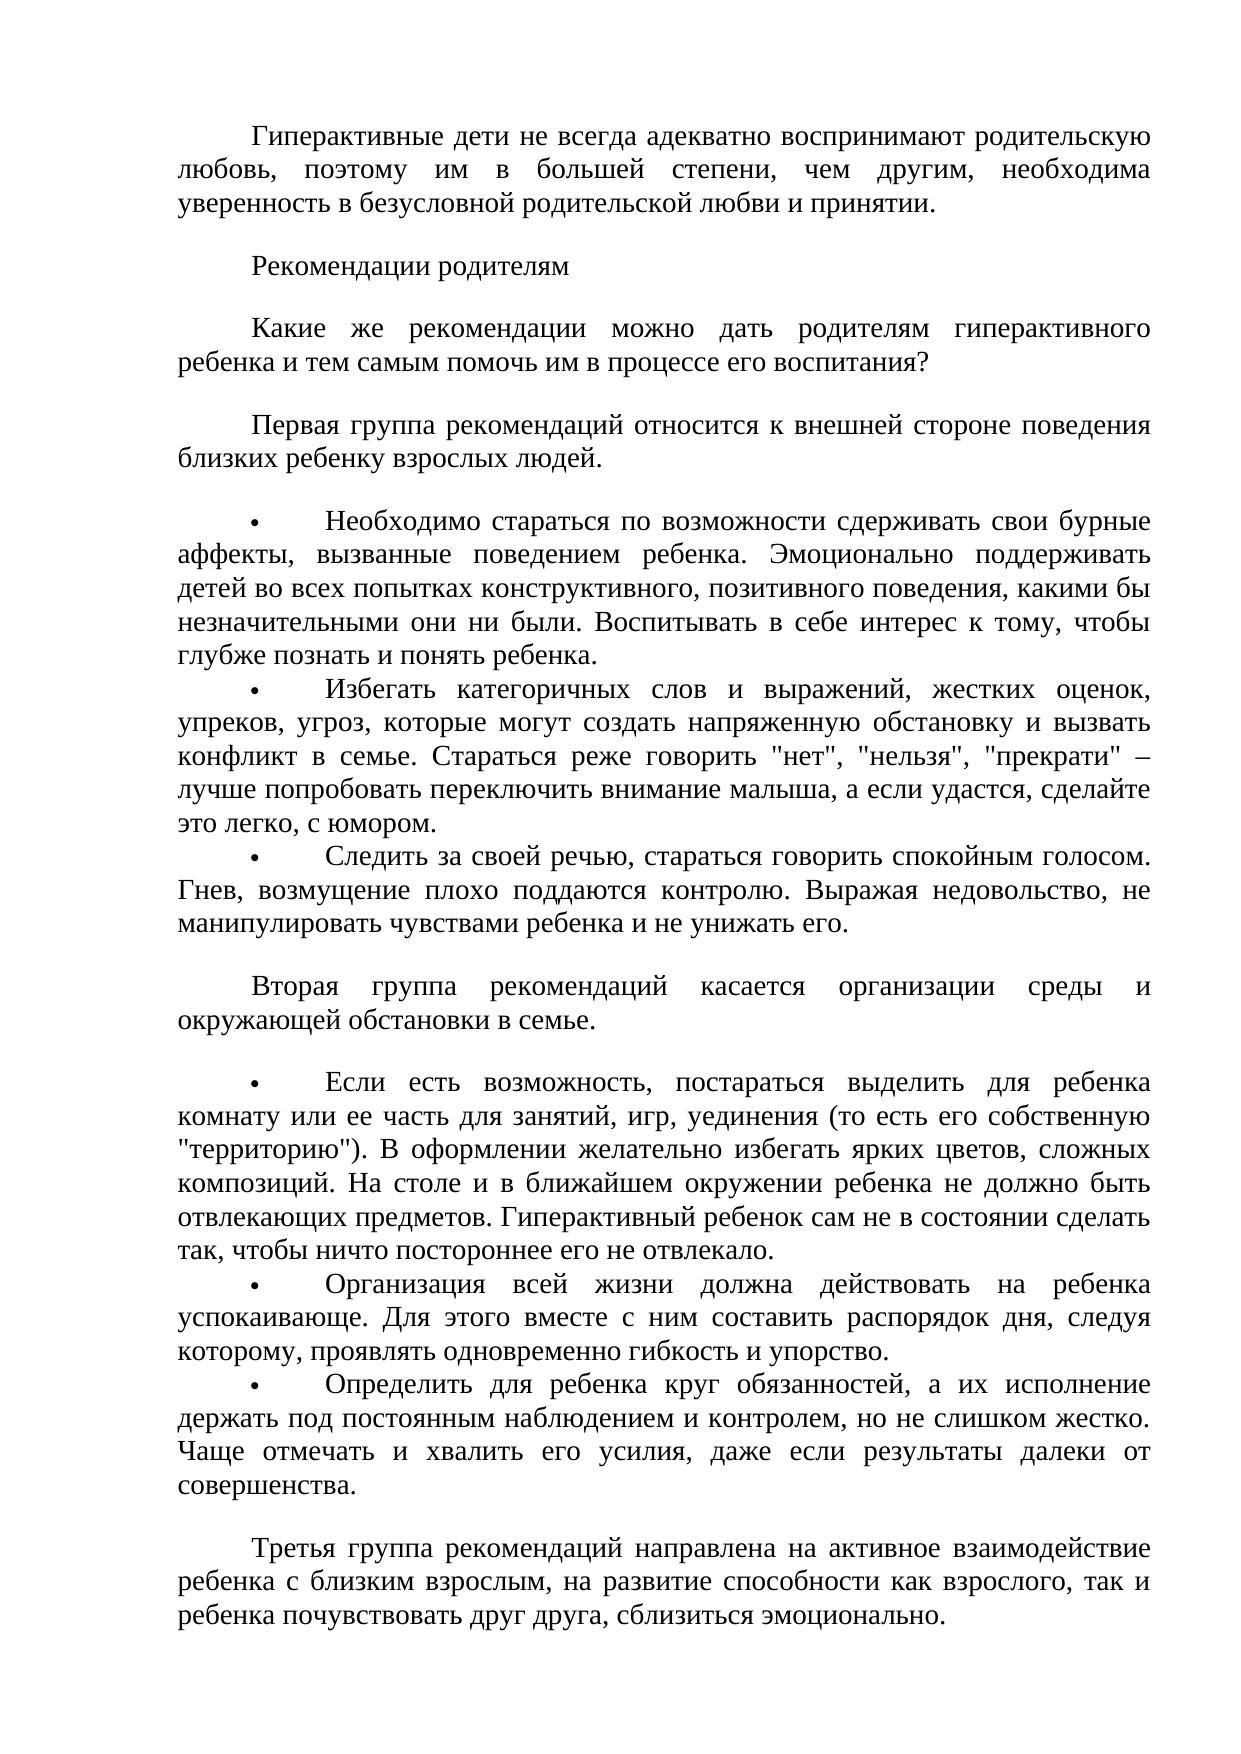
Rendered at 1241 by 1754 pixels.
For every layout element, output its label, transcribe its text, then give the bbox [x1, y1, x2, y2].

text Третья группа рекомендаций направлена на активное взаимодействие ребенка с близким взрослым, на развитие способности как взрослого, так и ребенка почувствовать друг друга, сблизиться эмоционально. [177, 1530, 1152, 1630]
text Какие же рекомендации можно дать родителям гиперактивного ребенка и тем самым помочь им в процессе его воспитания? [177, 311, 1152, 378]
list Следить за своей речью, стараться говорить спокойным голосом. Гнев, возмущение плохо поддаются контролю. Выражая недовольство, не манипулировать чувствами ребенка и не унижать его. [177, 838, 1152, 939]
list Необходимо стараться по возможности сдерживать свои бурные аффекты, вызванные поведением ребенка. Эмоционально поддерживать детей во всех попытках конструктивного, позитивного поведения, какими бы незначительными они ни были. Воспитывать в себе интерес к тому, чтобы глубже познать и понять ребенка. [177, 503, 1152, 671]
text Гиперактивные дети не всегда адекватно воспринимают родительскую любовь, поэтому им в большей степени, чем другим, необходима уверенность в безусловной родительской любви и принятии. [177, 118, 1152, 219]
list Если есть возможность, постараться выделить для ребенка комнату или ее часть для занятий, игр, уединения (то есть его собственную "территорию"). В оформлении желательно избегать ярких цветов, сложных композиций. На столе и в ближайшем окружении ребенка не должно быть отвлекающих предметов. Гиперактивный ребенок сам не в состоянии сделать так, чтобы ничто постороннее его не отвлекало. [177, 1064, 1152, 1266]
text Вторая группа рекомендаций касается организации среды и окружающей обстановки в семье. [177, 968, 1152, 1035]
list Определить для ребенка круг обязанностей, а их исполнение держать под постоянным наблюдением и контролем, но не слишком жестко. Чаще отмечать и хвалить его усилия, даже если результаты далеки от совершенства. [177, 1366, 1152, 1501]
list Организация всей жизни должна действовать на ребенка успокаивающе. Для этого вместе с ним составить распорядок дня, следуя которому, проявлять одновременно гибкость и упорство. [177, 1266, 1152, 1366]
list Избегать категоричных слов и выражений, жестких оценок, упреков, угроз, которые могут создать напряженную обстановку и вызвать конфликт в семье. Стараться реже говорить "нет", "нельзя", "прекрати" – лучше попробовать переключить внимание малыша, а если удастся, сделайте это легко, с юмором. [177, 671, 1152, 838]
text Первая группа рекомендаций относится к внешней стороне поведения близких ребенку взрослых людей. [177, 407, 1152, 474]
text Рекомендации родителям [177, 248, 1152, 281]
